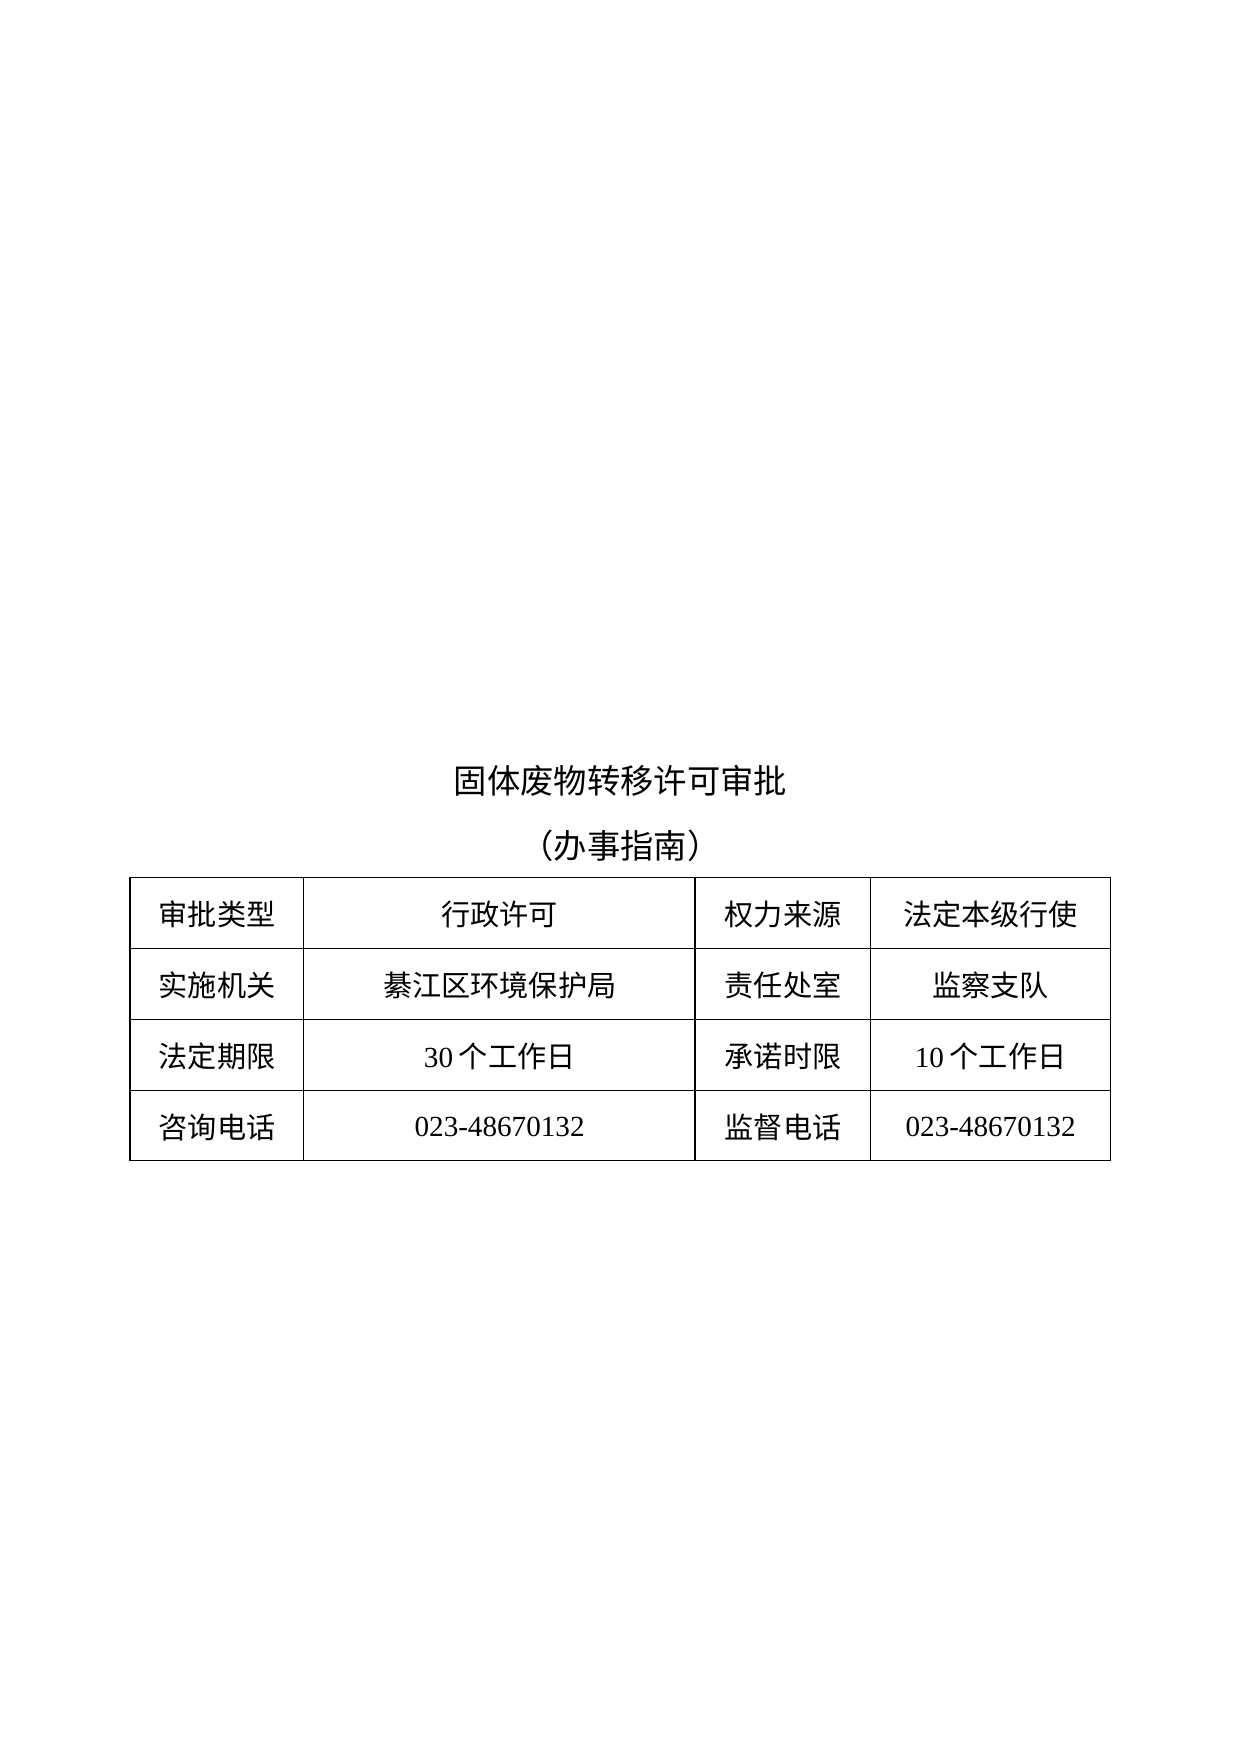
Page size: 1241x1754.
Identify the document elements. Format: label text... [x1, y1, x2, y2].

table_cell 咨询电话 [131, 1091, 303, 1160]
text （办事指南） [187, 812, 1053, 877]
table_cell 监督电话 [696, 1091, 870, 1160]
table_cell 承诺时限 [696, 1020, 870, 1089]
table_cell 实施机关 [131, 949, 303, 1019]
table_cell 綦江区环境保护局 [304, 949, 694, 1019]
table_cell 责任处室 [696, 949, 870, 1019]
table_cell 监察支队 [871, 949, 1110, 1019]
table_header 审批类型 [131, 878, 303, 948]
table_header 法定本级行使 [871, 878, 1110, 948]
text 固体废物转移许可审批 [187, 747, 1053, 812]
table_cell 10个工作日 [871, 1020, 1110, 1089]
table_header 权力来源 [696, 878, 870, 948]
table_cell 法定期限 [131, 1020, 303, 1089]
table_cell 023-48670132 [304, 1091, 694, 1160]
table_cell 023-48670132 [871, 1091, 1110, 1160]
table_cell 30个工作日 [304, 1020, 694, 1089]
table_header 行政许可 [304, 878, 694, 948]
